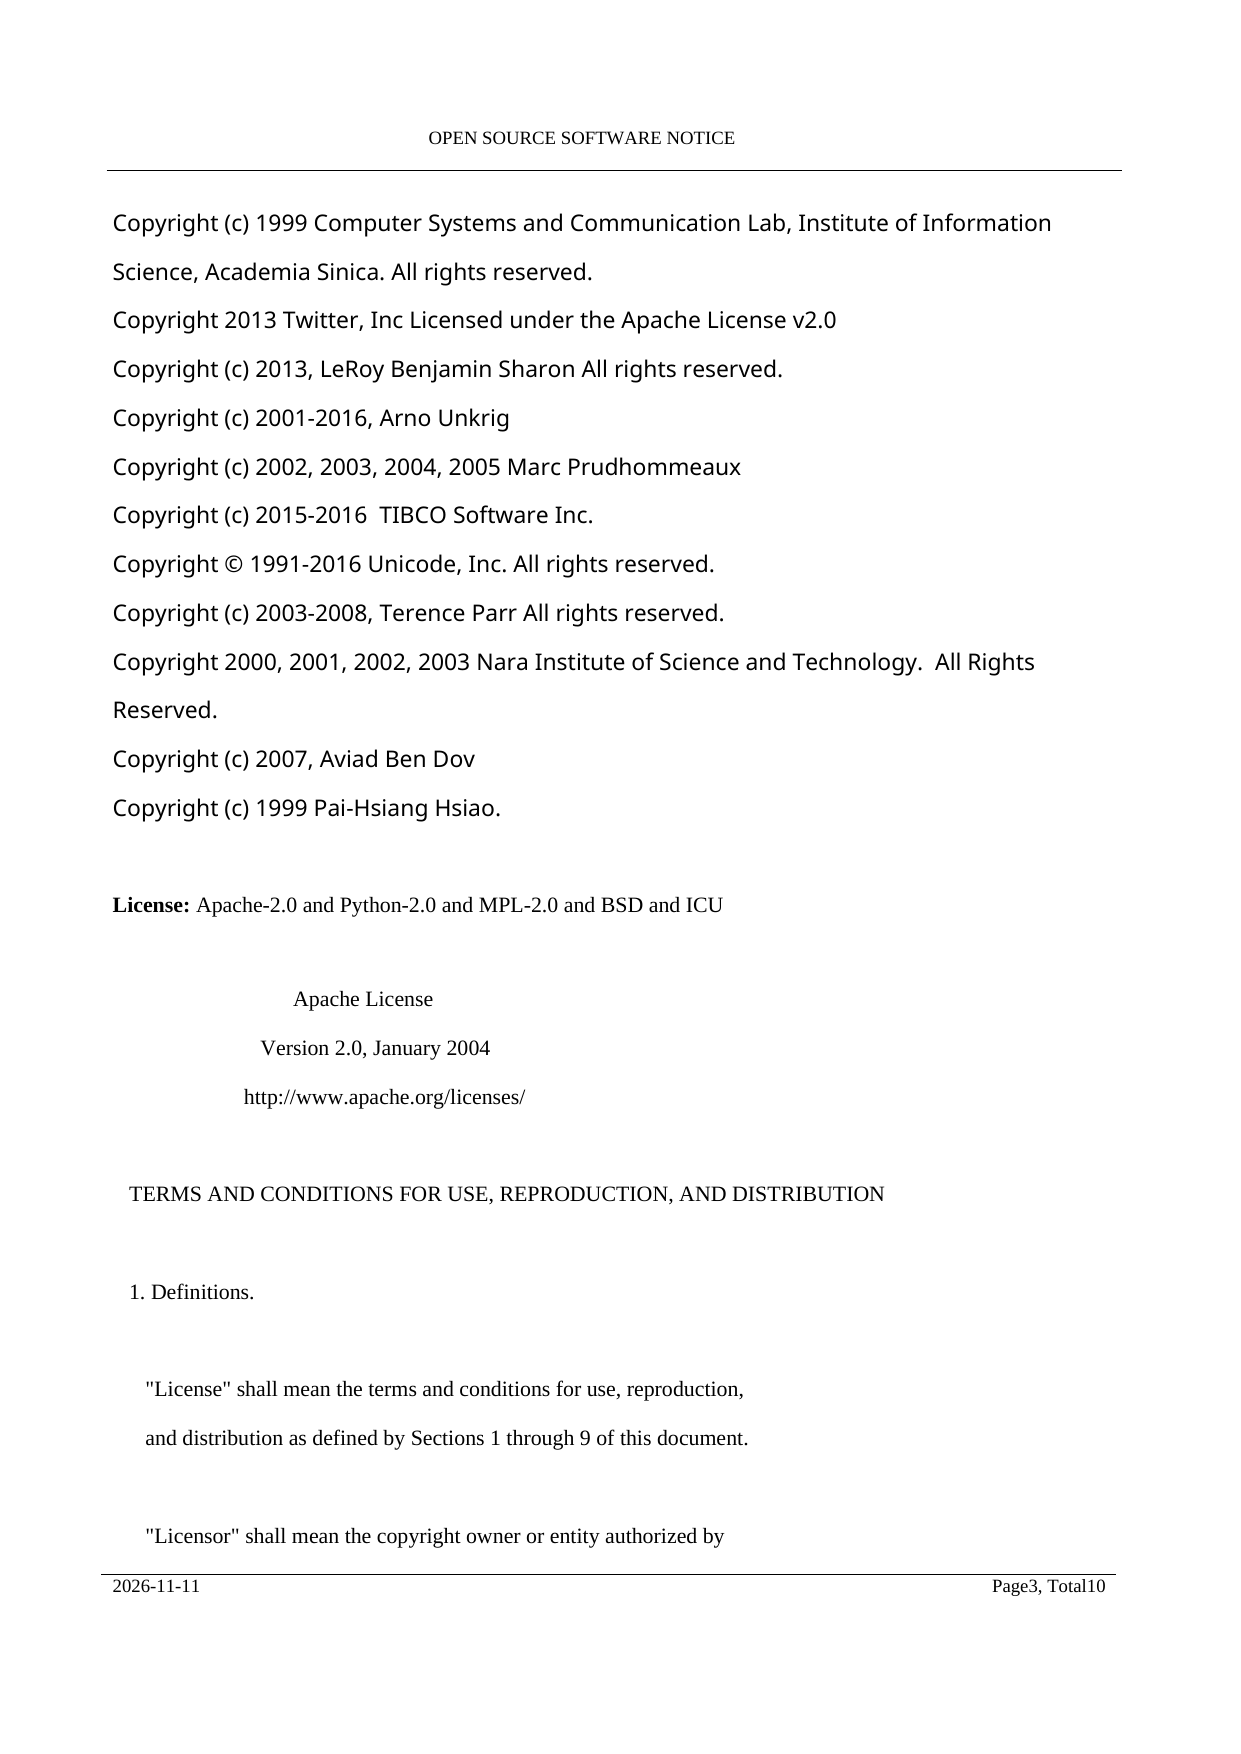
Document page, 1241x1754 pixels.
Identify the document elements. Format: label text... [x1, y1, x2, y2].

text License: Apache-2.0 and Python-2.0 and MPL-2.0 and BSD and ICU [112, 889, 1128, 921]
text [112, 934, 1128, 1551]
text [112, 206, 1128, 873]
